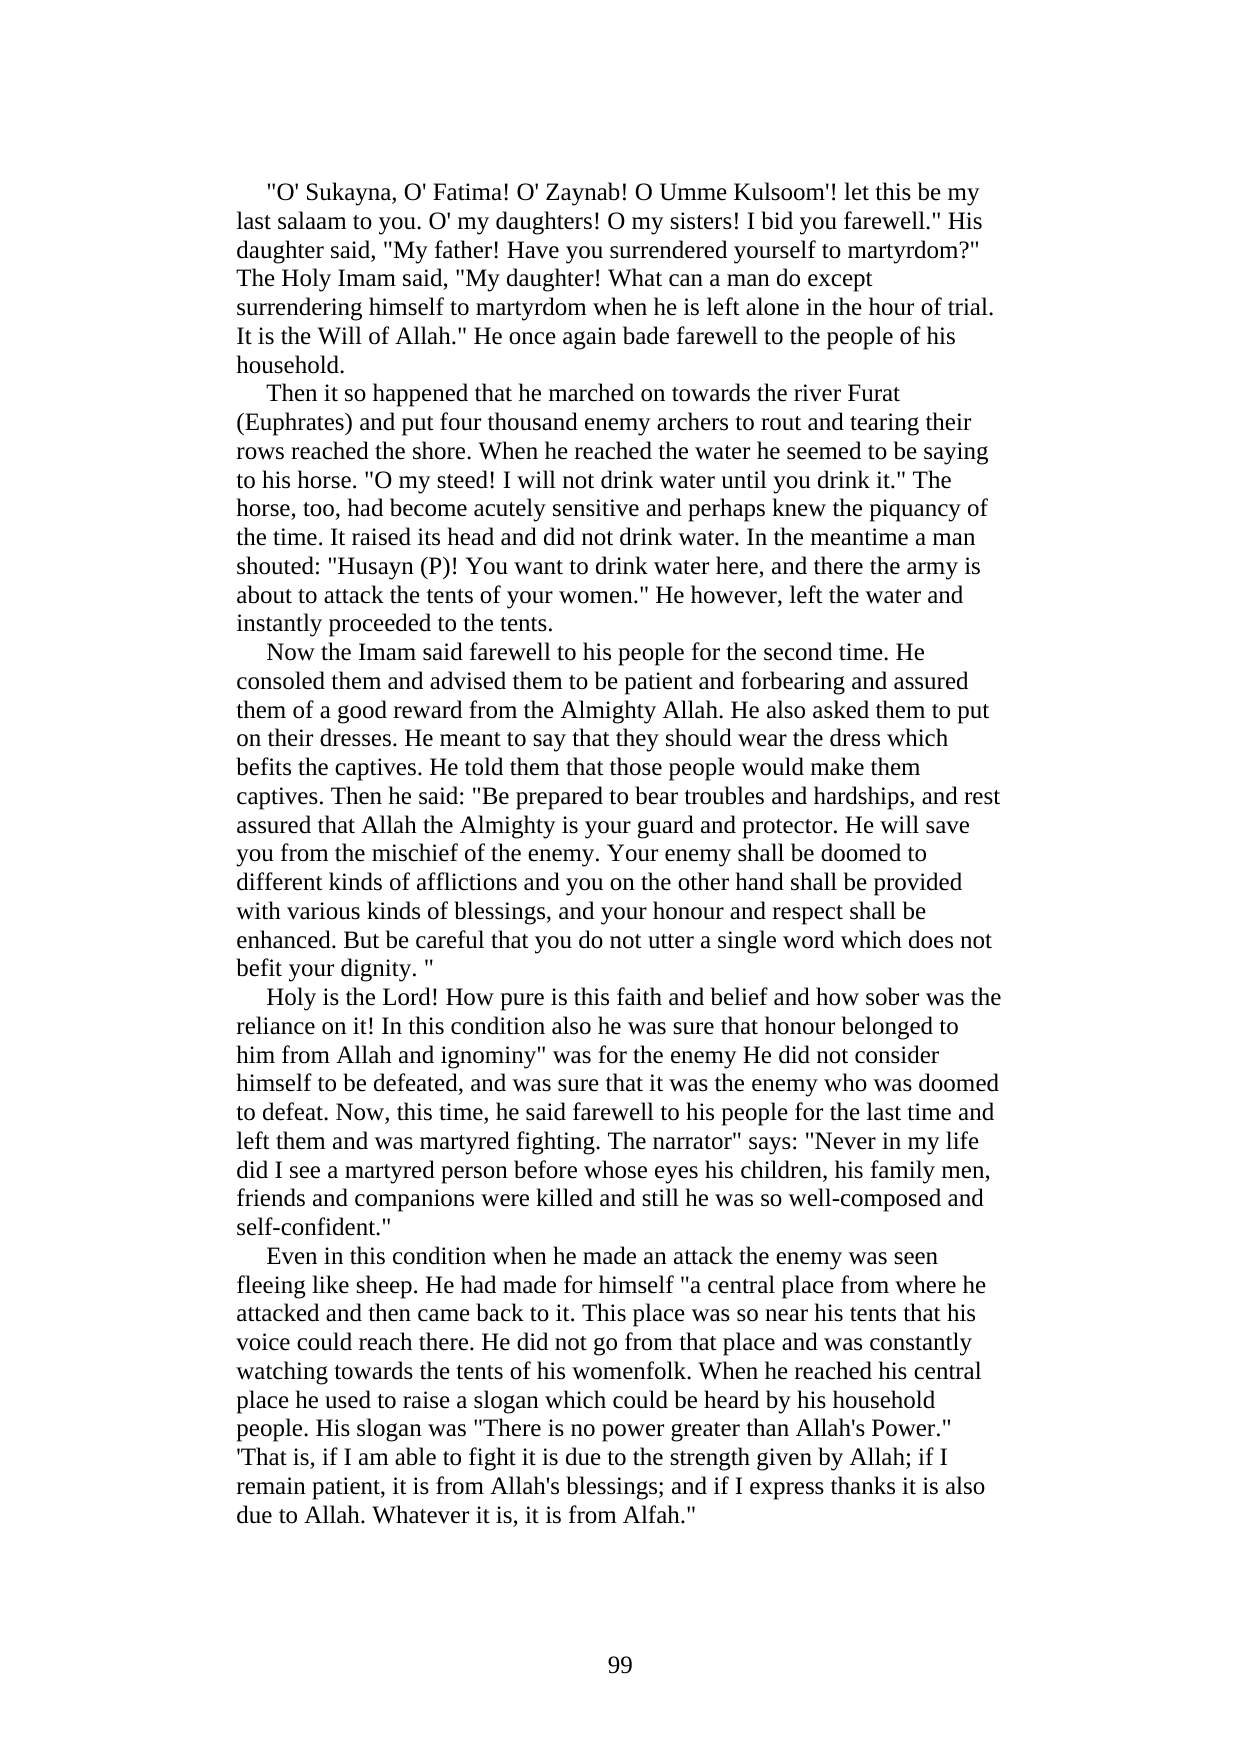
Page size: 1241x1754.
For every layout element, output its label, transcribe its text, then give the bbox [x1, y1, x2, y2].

text Now the Imam said farewell to his people for the second time. He consoled them and advised them to be patient and forbearing and assured them of a good reward from the Almighty Allah. He also asked them to put on their dresses. He meant to say that they should wear the dress which befits the captives. He told them that those people would make them captives. Then he said: "Be prepared to bear troubles and hardships, and rest assured that Allah the Almighty is your guard and protector. He will save you from the mischief of the enemy. Your enemy shall be doomed to different kinds of afflictions and you on the other hand shall be provided with various kinds of blessings, and your honour and respect shall be enhanced. But be careful that you do not utter a single word which does not befit your dignity. " [236, 637, 1004, 982]
text Even in this condition when he made an attack the enemy was seen fleeing like sheep. He had made for himself "a central place from where he attacked and then came back to it. This place was so near his tents that his voice could reach there. He did not go from that place and was constantly watching towards the tents of his womenfolk. When he reached his central place he used to raise a slogan which could be heard by his household people. His slogan was "There is no power greater than Allah's Power." 'That is, if I am able to fight it is due to the strength given by Allah; if I remain patient, it is from Allah's blessings; and if I express thanks it is also due to Allah. Whatever it is, it is from Alfah." [236, 1241, 1004, 1528]
text "O' Sukayna, O' Fatima! O' Zaynab! O Umme Kulsoom'! let this be my last salaam to you. O' my daughters! O my sisters! I bid you farewell." His daughter said, "My father! Have you surrendered yourself to martyrdom?" The Holy Imam said, "My daughter! What can a man do except surrendering himself to martyrdom when he is left alone in the hour of trial. It is the Will of Allah." He once again bade farewell to the people of his household. [236, 177, 1004, 378]
text Holy is the Lord! How pure is this faith and belief and how sober was the reliance on it! In this condition also he was sure that honour belonged to him from Allah and ignominy" was for the enemy He did not consider himself to be defeated, and was sure that it was the enemy who was doomed to defeat. Now, this time, he said farewell to his people for the last time and left them and was martyred fighting. The narrator" says: "Never in my life did I see a martyred person before whose eyes his children, his family men, friends and companions were killed and still he was so well-composed and self-confident." [236, 982, 1004, 1241]
text Then it so happened that he marched on towards the river Furat (Euphrates) and put four thousand enemy archers to rout and tearing their rows reached the shore. When he reached the water he seemed to be saying to his horse. "O my steed! I will not drink water until you drink it." The horse, too, had become acutely sensitive and perhaps knew the piquancy of the time. It raised its head and did not drink water. In the meantime a man shouted: "Husayn (P)! You want to drink water here, and there the army is about to attack the tents of your women." He however, left the water and instantly proceeded to the tents. [236, 378, 1004, 637]
